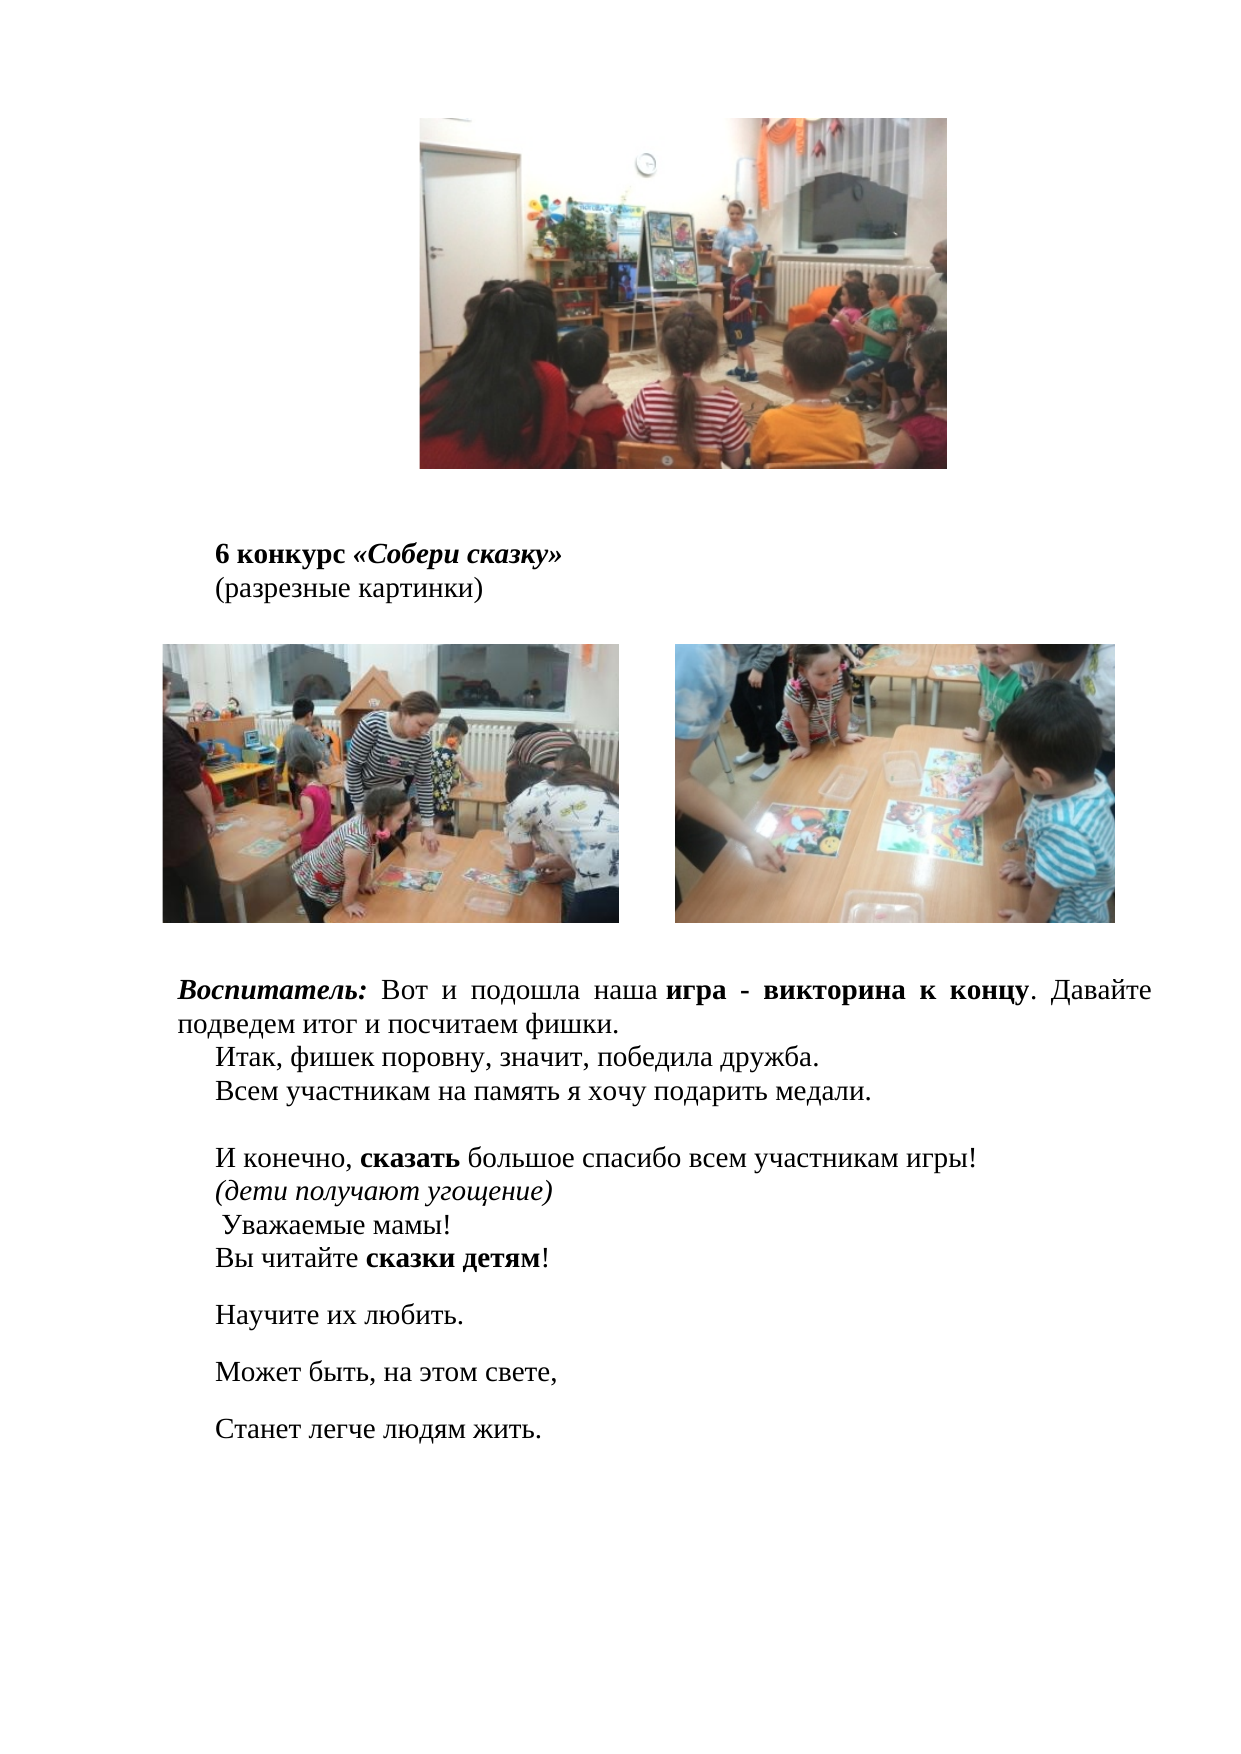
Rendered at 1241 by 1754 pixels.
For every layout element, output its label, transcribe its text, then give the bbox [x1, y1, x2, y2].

text Всем участникам на память я хочу подарить медали. [177, 1073, 1152, 1106]
text (разрезные картинки) [177, 570, 1152, 603]
picture [162, 644, 619, 923]
text Научите их любить. [177, 1297, 1152, 1331]
text Вы читайте сказки детям! [177, 1241, 1152, 1274]
text Может быть, на этом свете, [177, 1354, 1152, 1388]
picture [675, 644, 1115, 923]
picture [419, 118, 947, 469]
text Итак, фишек поровну, значит, победила дружба. [177, 1039, 1152, 1073]
text Станет легче людям жить. [177, 1411, 1152, 1445]
text Воспитатель: Вот и подошла наша игра - викторина к концу. Давайте подведем итог и посчитаем фишки. [177, 972, 1152, 1039]
text Уважаемые мамы! [177, 1207, 1152, 1241]
text 6 конкурс «Собери сказку» [177, 536, 1152, 570]
text (дети получают угощение) [177, 1173, 1152, 1207]
text И конечно, сказать большое спасибо всем участникам игры! [177, 1140, 1152, 1173]
